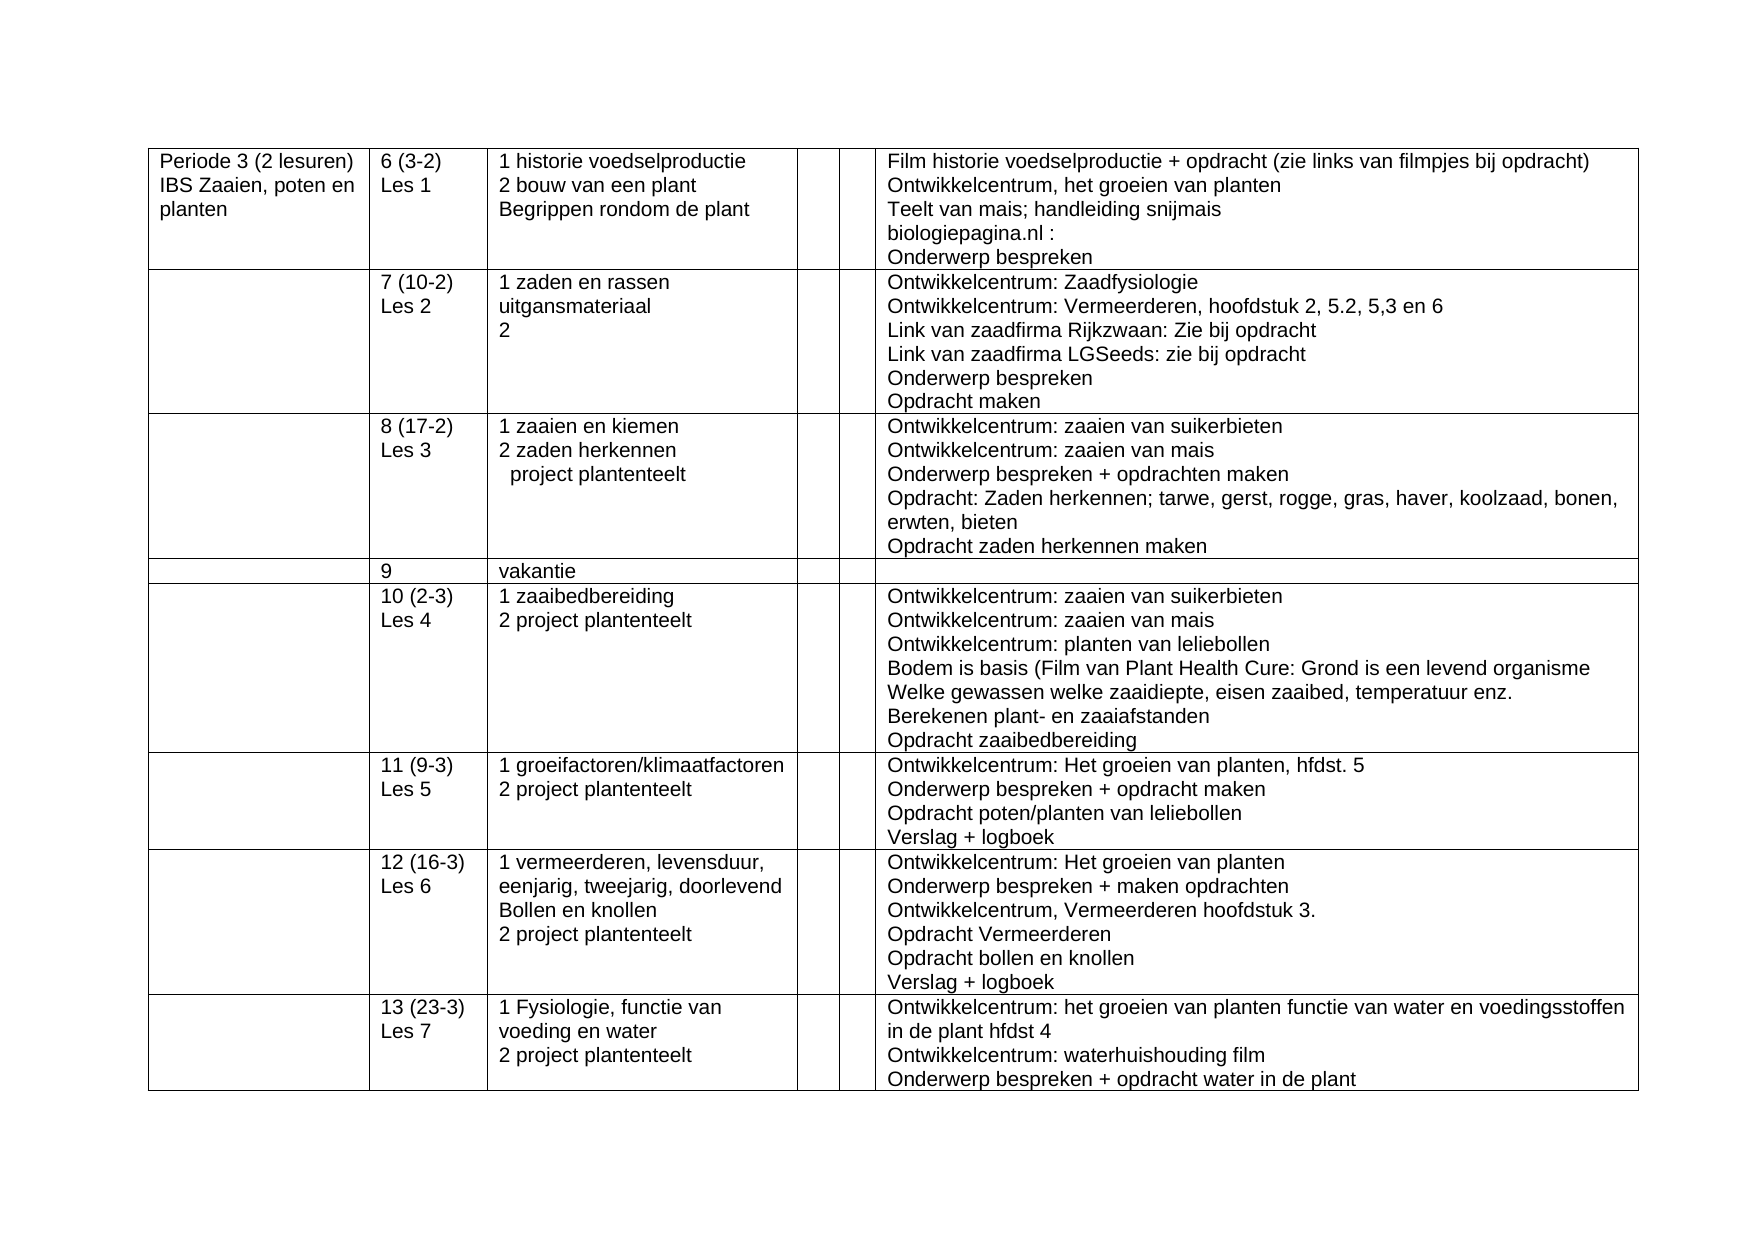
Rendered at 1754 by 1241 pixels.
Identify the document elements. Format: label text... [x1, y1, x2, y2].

table_header [798, 149, 839, 268]
table_header 1 historie voedselproductie 2 bouw van een plant Begrippen rondom de plant [488, 149, 797, 268]
table_cell 9 [370, 559, 487, 583]
table_cell 1 zaaibedbereiding 2 project plantenteelt [488, 584, 797, 752]
table_cell 8 (17-2) Les 3 [370, 414, 487, 558]
table_cell Ontwikkelcentrum: zaaien van suikerbieten Ontwikkelcentrum: zaaien van mais Onderwerp bespreken + opdrachten maken Opdracht: Zaden herkennen; tarwe, gerst, rogge, gras, haver, koolzaad, bonen, erwten, bieten Opdracht zaden herkennen maken [876, 414, 1638, 558]
table_cell [840, 753, 875, 849]
table_cell 1 vermeerderen, levensduur, eenjarig, tweejarig, doorlevend Bollen en knollen 2 project plantenteelt [488, 850, 797, 993]
table_cell 7 (10-2) Les 2 [370, 270, 487, 413]
table_cell [840, 584, 875, 752]
table_cell Ontwikkelcentrum: zaaien van suikerbieten Ontwikkelcentrum: zaaien van mais Ontwikkelcentrum: planten van leliebollen Bodem is basis (Film van Plant Health Cure: Grond is een levend organisme Welke gewassen welke zaaidiepte, eisen zaaibed, temperatuur enz. Berekenen plant- en zaaiafstanden Opdracht zaaibedbereiding [876, 584, 1638, 752]
table_cell [149, 559, 369, 583]
table_cell [149, 584, 369, 752]
table_cell [840, 414, 875, 558]
table_cell 1 zaaien en kiemen 2 zaden herkennen project plantenteelt [488, 414, 797, 558]
table_cell [149, 753, 369, 849]
table_header Periode 3 (2 lesuren) IBS Zaaien, poten en planten [149, 149, 369, 268]
table_cell [149, 995, 369, 1090]
table_cell 13 (23-3) Les 7 [370, 995, 487, 1090]
table_cell [840, 995, 875, 1090]
table_header 6 (3-2) Les 1 [370, 149, 487, 268]
table_cell [798, 584, 839, 752]
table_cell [488, 995, 797, 1090]
table_cell 10 (2-3) Les 4 [370, 584, 487, 752]
table_cell [798, 270, 839, 413]
table_cell [798, 995, 839, 1090]
table_cell 1 groeifactoren/klimaatfactoren 2 project plantenteelt [488, 753, 797, 849]
table_cell [798, 559, 839, 583]
table_cell Ontwikkelcentrum: Zaadfysiologie Ontwikkelcentrum: Vermeerderen, hoofdstuk 2, 5.2, 5,3 en 6 Link van zaadfirma Rijkzwaan: Zie bij opdracht Link van zaadfirma LGSeeds: zie bij opdracht Onderwerp bespreken Opdracht maken [876, 270, 1638, 413]
table_cell [798, 414, 839, 558]
table_cell [840, 850, 875, 993]
table_cell [798, 753, 839, 849]
table_cell [840, 559, 875, 583]
table_cell [840, 270, 875, 413]
table_cell [149, 270, 369, 413]
table_header [840, 149, 875, 268]
table_cell vakantie [488, 559, 797, 583]
table_header Film historie voedselproductie + opdracht (zie links van filmpjes bij opdracht) Ontwikkelcentrum, het groeien van planten Teelt van mais; handleiding snijmais biologiepagina.nl : Onderwerp bespreken [876, 149, 1638, 268]
table_cell [876, 559, 1638, 583]
table_cell 11 (9-3) Les 5 [370, 753, 487, 849]
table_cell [876, 995, 1638, 1090]
table_cell Ontwikkelcentrum: Het groeien van planten, hfdst. 5 Onderwerp bespreken + opdracht maken Opdracht poten/planten van leliebollen Verslag + logboek [876, 753, 1638, 849]
table_cell [149, 414, 369, 558]
table_cell 1 zaden en rassen uitgansmateriaal 2 [488, 270, 797, 413]
table_cell 12 (16-3) Les 6 [370, 850, 487, 993]
table_cell [149, 850, 369, 993]
table_cell Ontwikkelcentrum: Het groeien van planten Onderwerp bespreken + maken opdrachten Ontwikkelcentrum, Vermeerderen hoofdstuk 3. Opdracht Vermeerderen Opdracht bollen en knollen Verslag + logboek [876, 850, 1638, 993]
table_cell [798, 850, 839, 993]
